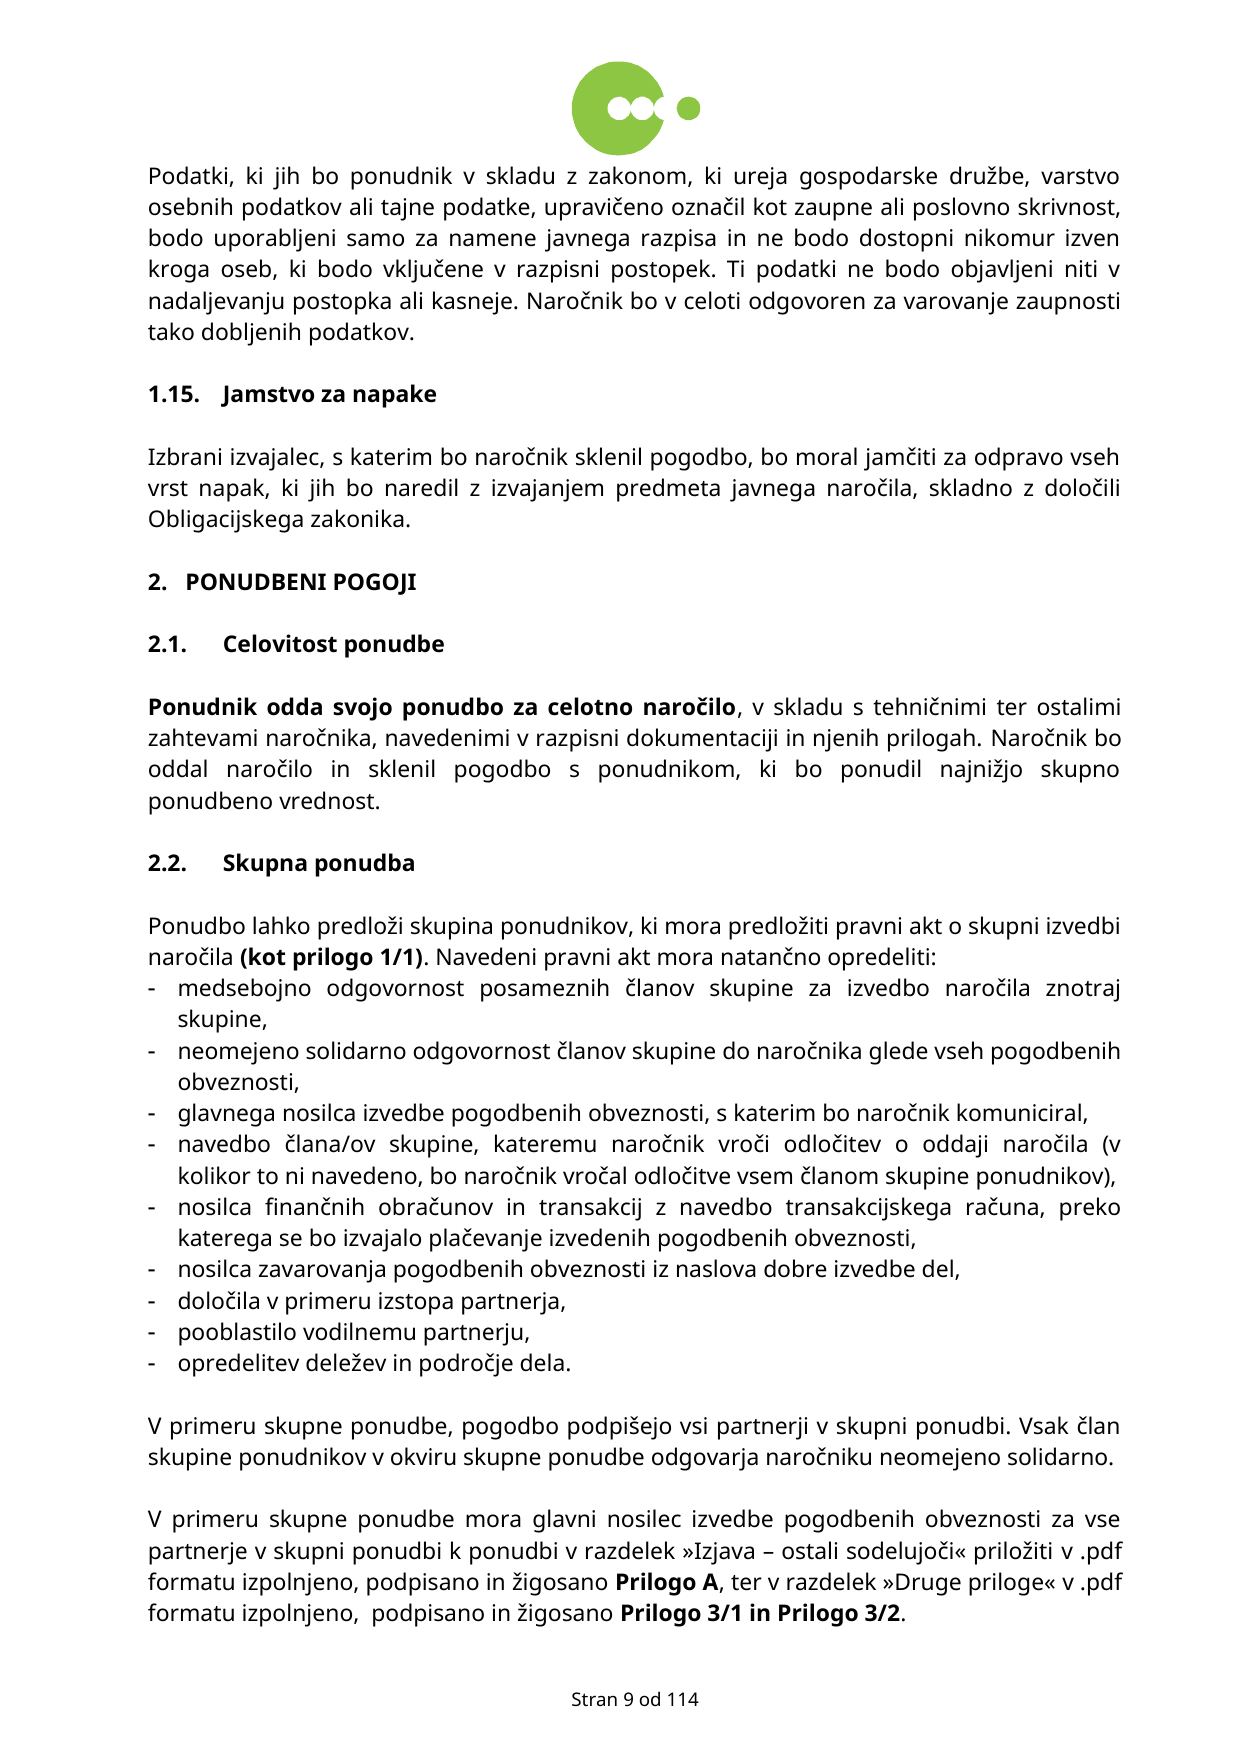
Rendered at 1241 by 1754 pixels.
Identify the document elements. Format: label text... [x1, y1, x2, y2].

list glavnega nosilca izvedbe pogodbenih obveznosti, s katerim bo naročnik komuniciral, [148, 1097, 1122, 1128]
text Podatki, ki jih bo ponudnik v skladu z zakonom, ki ureja gospodarske družbe, varstvo osebnih podatkov ali tajne podatke, upravičeno označil kot zaupne ali poslovno skrivnost, bodo uporabljeni samo za namene javnega razpisa in ne bodo dostopni nikomur izven kroga oseb, ki bodo vključene v razpisni postopek. Ti podatki ne bodo objavljeni niti v nadaljevanju postopka ali kasneje. Naročnik bo v celoti odgovoren za varovanje zaupnosti tako dobljenih podatkov. [148, 160, 1122, 347]
list nosilca zavarovanja pogodbenih obveznosti iz naslova dobre izvedbe del, [148, 1253, 1122, 1285]
list opredelitev deležev in področje dela. [148, 1347, 1122, 1378]
text V primeru skupne ponudbe mora glavni nosilec izvedbe pogodbenih obveznosti za vse partnerje v skupni ponudbi k ponudbi v razdelek »Izjava – ostali sodelujoči« priložiti v .pdf formatu izpolnjeno, podpisano in žigosano Prilogo A, ter v razdelek »Druge priloge« v .pdf formatu izpolnjeno, podpisano in žigosano Prilogo 3/1 in Prilogo 3/2. [148, 1503, 1122, 1628]
list Jamstvo za napake [148, 378, 1122, 410]
list pooblastilo vodilnemu partnerju, [148, 1316, 1122, 1347]
list določila v primeru izstopa partnerja, [148, 1285, 1122, 1316]
list PONUDBENI POGOJI [148, 566, 1122, 597]
text Ponudnik odda svojo ponudbo za celotno naročilo, v skladu s tehničnimi ter ostalimi zahtevami naročnika, navedenimi v razpisni dokumentaciji in njenih prilogah. Naročnik bo oddal naročilo in sklenil pogodbo s ponudnikom, ki bo ponudil najnižjo skupno ponudbeno vrednost. [148, 691, 1122, 816]
list neomejeno solidarno odgovornost članov skupine do naročnika glede vseh pogodbenih obveznosti, [148, 1035, 1122, 1097]
text Ponudbo lahko predloži skupina ponudnikov, ki mora predložiti pravni akt o skupni izvedbi naročila (kot prilogo 1/1). Navedeni pravni akt mora natančno opredeliti: [148, 910, 1122, 972]
list medsebojno odgovornost posameznih članov skupine za izvedbo naročila znotraj skupine, [148, 972, 1122, 1035]
list Skupna ponudba [148, 847, 1122, 878]
list navedbo člana/ov skupine, kateremu naročnik vroči odločitev o oddaji naročila (v kolikor to ni navedeno, bo naročnik vročal odločitve vsem članom skupine ponudnikov), [148, 1128, 1122, 1191]
list nosilca finančnih obračunov in transakcij z navedbo transakcijskega računa, preko katerega se bo izvajalo plačevanje izvedenih pogodbenih obveznosti, [148, 1191, 1122, 1253]
text V primeru skupne ponudbe, pogodbo podpišejo vsi partnerji v skupni ponudbi. Vsak član skupine ponudnikov v okviru skupne ponudbe odgovarja naročniku neomejeno solidarno. [148, 1410, 1122, 1472]
text Izbrani izvajalec, s katerim bo naročnik sklenil pogodbo, bo moral jamčiti za odpravo vseh vrst napak, ki jih bo naredil z izvajanjem predmeta javnega naročila, skladno z določili Obligacijskega zakonika. [148, 441, 1122, 535]
list Celovitost ponudbe [148, 628, 1122, 660]
